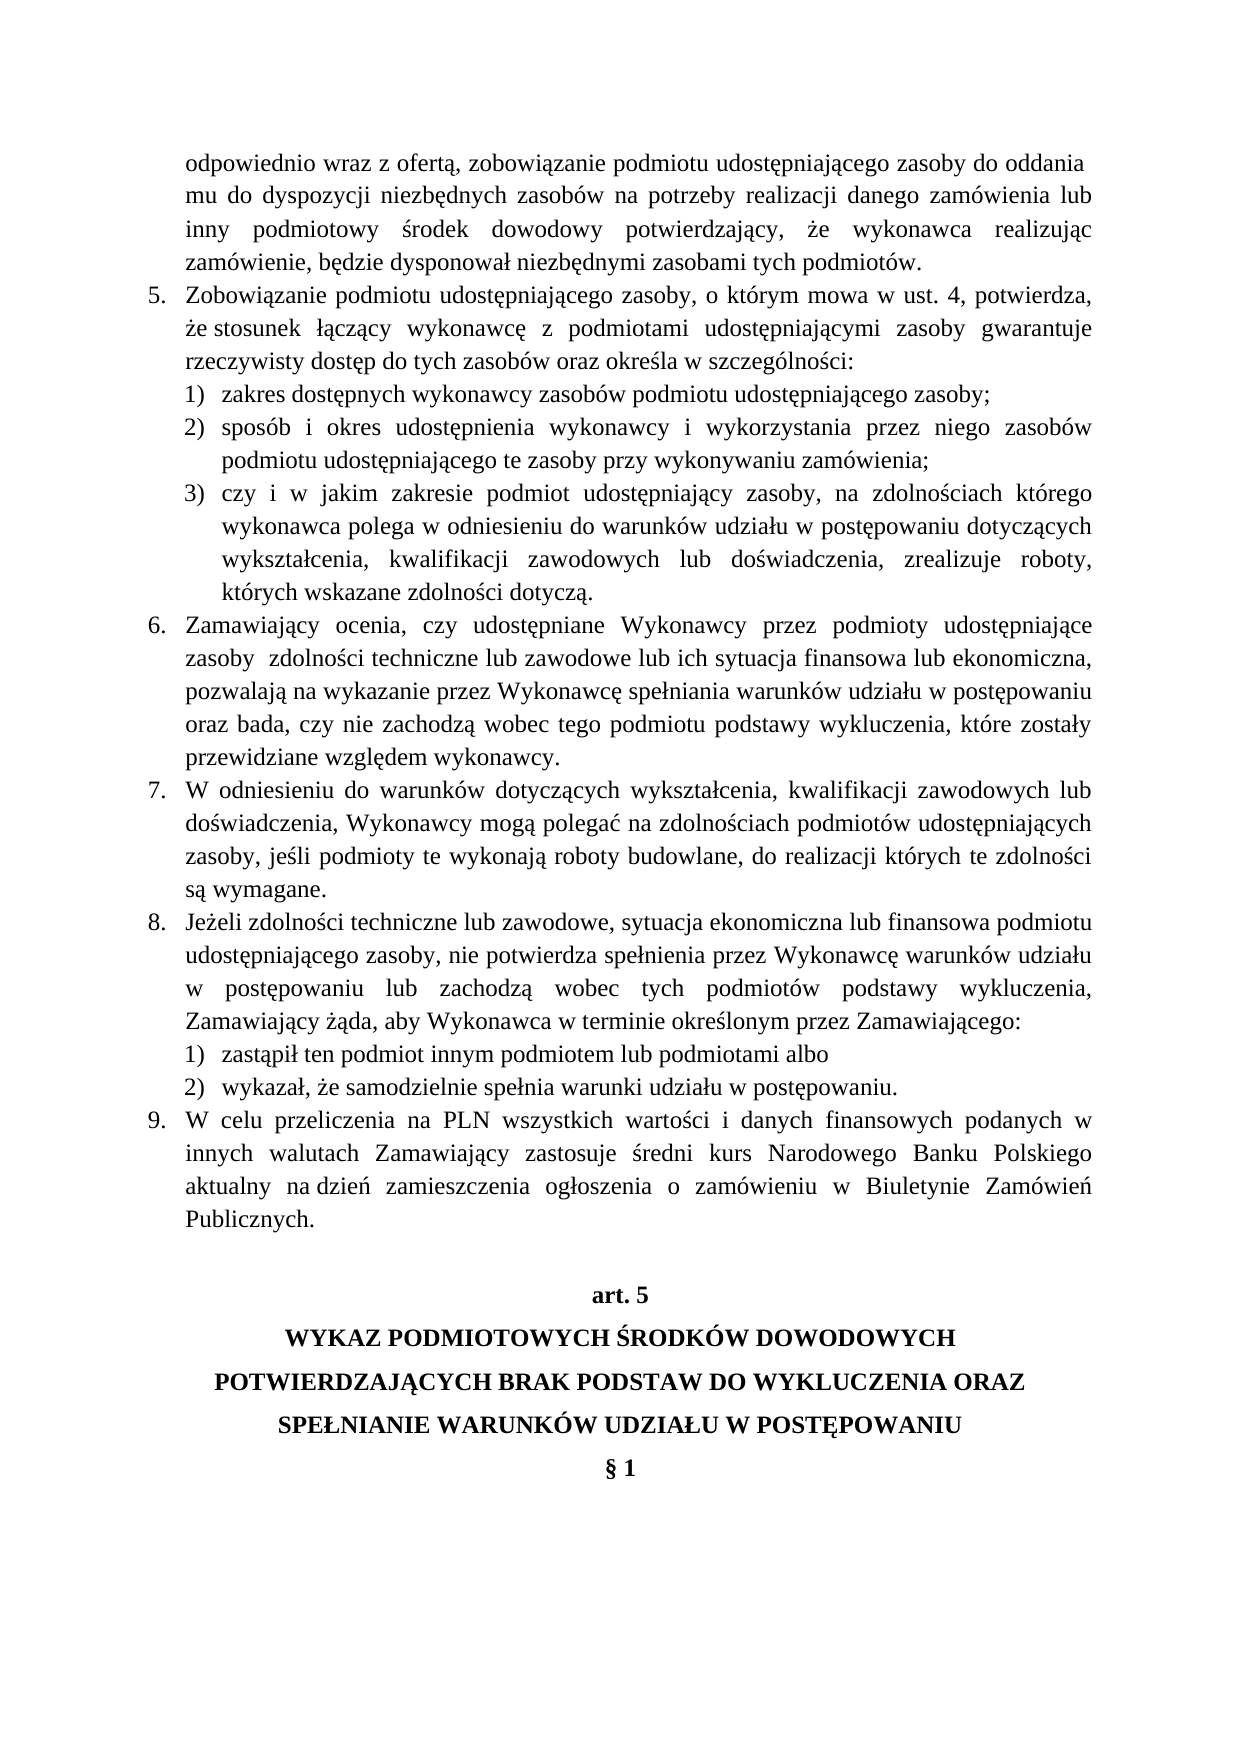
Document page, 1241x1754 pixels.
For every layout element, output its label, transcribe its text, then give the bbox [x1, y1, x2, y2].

list Zamawiający ocenia, czy udostępniane Wykonawcy przez podmioty udostępniające zasoby zdolności techniczne lub zawodowe lub ich sytuacja finansowa lub ekonomiczna, pozwalają na wykazanie przez Wykonawcę spełniania warunków udziału w postępowaniu oraz bada, czy nie zachodzą wobec tego podmiotu podstawy wykluczenia, które zostały przewidziane względem wykonawcy. [148, 610, 1093, 771]
list W odniesieniu do warunków dotyczących wykształcenia, kwalifikacji zawodowych lub doświadczenia, Wykonawcy mogą polegać na zdolnościach podmiotów udostępniających zasoby, jeśli podmioty te wykonają roboty budowlane, do realizacji których te zdolności są wymagane. [148, 775, 1093, 903]
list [148, 148, 1093, 275]
list zakres dostępnych wykonawcy zasobów podmiotu udostępniającego zasoby; [184, 379, 1093, 407]
list Jeżeli zdolności techniczne lub zawodowe, sytuacja ekonomiczna lub finansowa podmiotu udostępniającego zasoby, nie potwierdza spełnienia przez Wykonawcę warunków udziału w postępowaniu lub zachodzą wobec tych podmiotów podstawy wykluczenia, Zamawiający żąda, aby Wykonawca w terminie określonym przez Zamawiającego: [148, 907, 1093, 1035]
text § 1 [148, 1453, 1093, 1482]
list czy i w jakim zakresie podmiot udostępniający zasoby, na zdolnościach którego wykonawca polega w odniesieniu do warunków udziału w postępowaniu dotyczących wykształcenia, kwalifikacji zawodowych lub doświadczenia, zrealizuje roboty, których wskazane zdolności dotyczą. [184, 478, 1093, 606]
list zastąpił ten podmiot innym podmiotem lub podmiotami albo [184, 1039, 1093, 1068]
text WYKAZ PODMIOTOWYCH ŚRODKÓW DOWODOWYCH POTWIERDZAJĄCYCH BRAK PODSTAW DO WYKLUCZENIA ORAZ SPEŁNIANIE WARUNKÓW UDZIAŁU W POSTĘPOWANIU [148, 1323, 1093, 1438]
list sposób i okres udostępnienia wykonawcy i wykorzystania przez niego zasobów podmiotu udostępniającego te zasoby przy wykonywaniu zamówienia; [184, 412, 1093, 473]
list Zobowiązanie podmiotu udostępniającego zasoby, o którym mowa w ust. 4, potwierdza, że stosunek łączący wykonawcę z podmiotami udostępniającymi zasoby gwarantuje rzeczywisty dostęp do tych zasobów oraz określa w szczególności: [148, 280, 1093, 374]
list W celu przeliczenia na PLN wszystkich wartości i danych finansowych podanych w innych walutach Zamawiający zastosuje średni kurs Narodowego Banku Polskiego aktualny na dzień zamieszczenia ogłoszenia o zamówieniu w Biuletynie Zamówień Publicznych. [148, 1105, 1093, 1233]
text art. 5 [148, 1280, 1093, 1309]
list wykazał, że samodzielnie spełnia warunki udziału w postępowaniu. [184, 1072, 1093, 1101]
